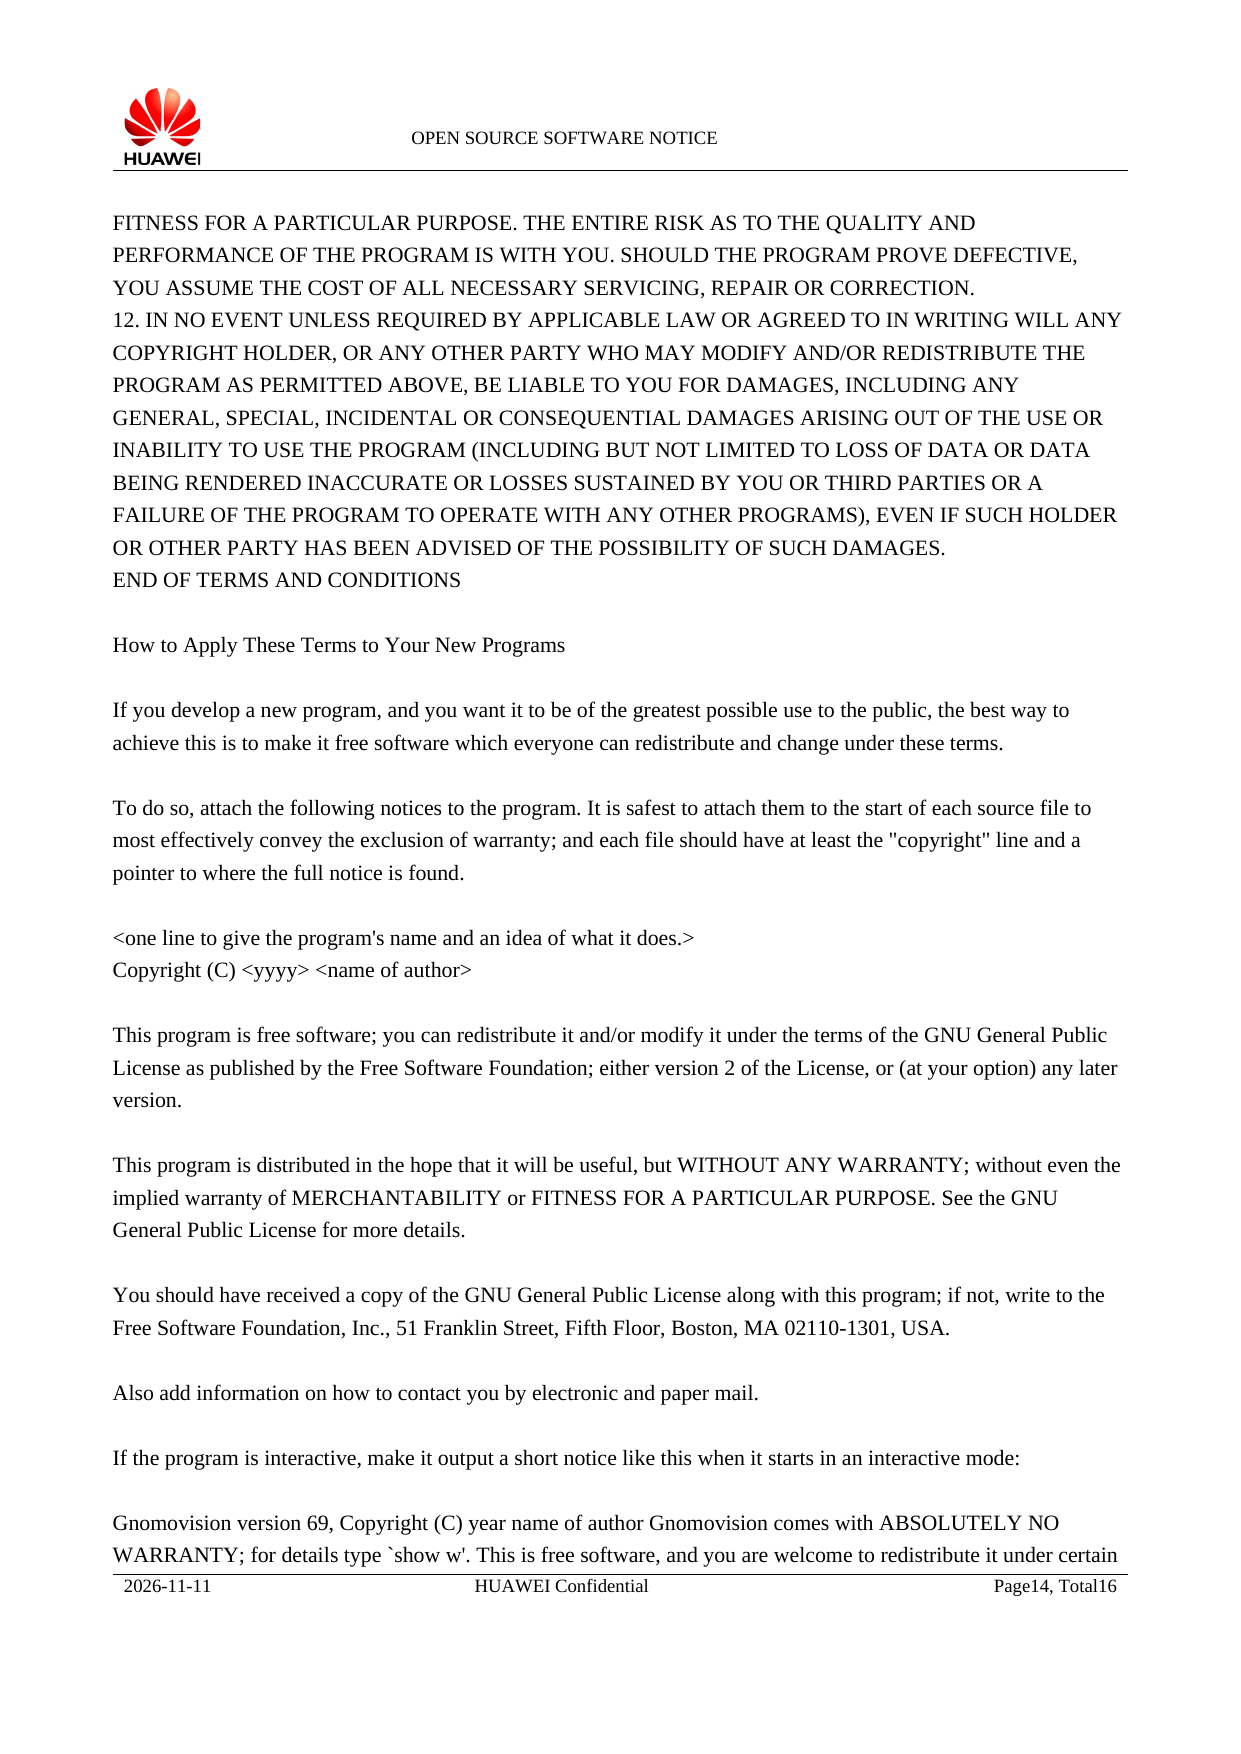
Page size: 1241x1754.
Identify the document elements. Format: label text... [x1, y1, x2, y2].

picture [124, 88, 201, 165]
